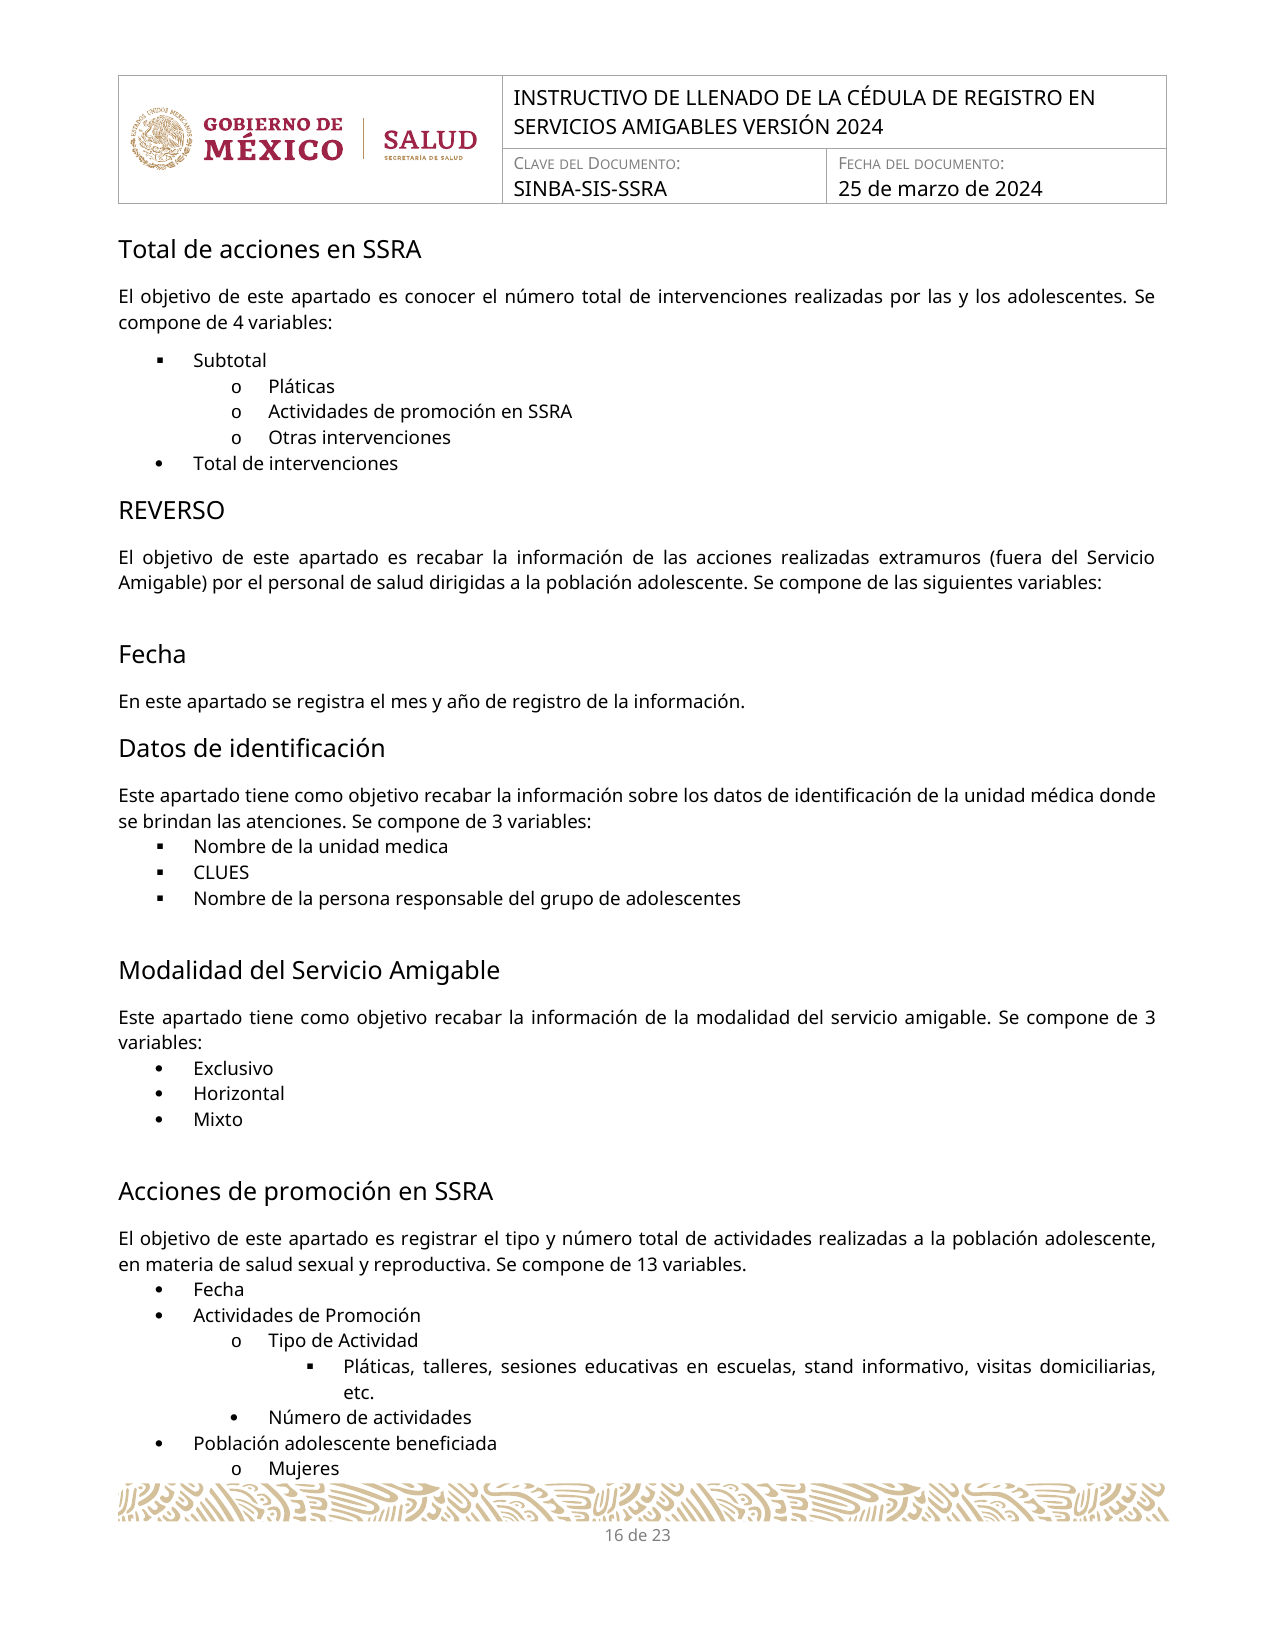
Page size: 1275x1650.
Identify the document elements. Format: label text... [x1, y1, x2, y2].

list Población adolescente beneficiada [156, 1430, 1157, 1456]
list Mixto [156, 1106, 1157, 1132]
subtitle Total de acciones en SSRA [118, 232, 1157, 266]
subtitle Acciones de promoción en SSRA [118, 1174, 1157, 1208]
list Subtotal [156, 347, 1157, 373]
subtitle Fecha [118, 637, 1157, 671]
list Número de actividades [231, 1404, 1157, 1430]
list Mujeres [231, 1456, 1157, 1481]
text El objetivo de este apartado es recabar la información de las acciones realizadas extramuros (fuera del Servicio Amigable) por el personal de salud dirigidas a la población adolescente. Se compone de las siguientes variables: [118, 544, 1157, 595]
list Exclusivo [156, 1055, 1157, 1081]
text El objetivo de este apartado es registrar el tipo y número total de actividades realizadas a la población adolescente, en materia de salud sexual y reproductiva. Se compone de 13 variables. [118, 1226, 1157, 1277]
subtitle REVERSO [118, 492, 1157, 526]
text El objetivo de este apartado es conocer el número total de intervenciones realizadas por las y los adolescentes. Se compone de 4 variables: [118, 284, 1157, 335]
text Este apartado tiene como objetivo recabar la información de la modalidad del servicio amigable. Se compone de 3 variables: [118, 1004, 1157, 1055]
list Nombre de la persona responsable del grupo de adolescentes [156, 885, 1157, 910]
text En este apartado se registra el mes y año de registro de la información. [118, 689, 1157, 714]
text Este apartado tiene como objetivo recabar la información sobre los datos de identificación de la unidad médica donde se brindan las atenciones. Se compone de 3 variables: [118, 783, 1157, 834]
subtitle Modalidad del Servicio Amigable [118, 952, 1157, 987]
list Fecha [156, 1277, 1157, 1302]
list Otras intervenciones [231, 424, 1157, 450]
subtitle Datos de identificación [118, 731, 1157, 765]
list Total de intervenciones [156, 450, 1157, 476]
list Pláticas [231, 373, 1157, 399]
list Actividades de promoción en SSRA [231, 399, 1157, 424]
list Pláticas, talleres, sesiones educativas en escuelas, stand informativo, visitas domiciliarias, etc. [306, 1353, 1157, 1404]
list Actividades de Promoción [156, 1302, 1157, 1328]
list Nombre de la unidad medica [156, 834, 1157, 859]
list CLUES [156, 859, 1157, 885]
list Tipo de Actividad [231, 1328, 1157, 1353]
list Horizontal [156, 1081, 1157, 1106]
